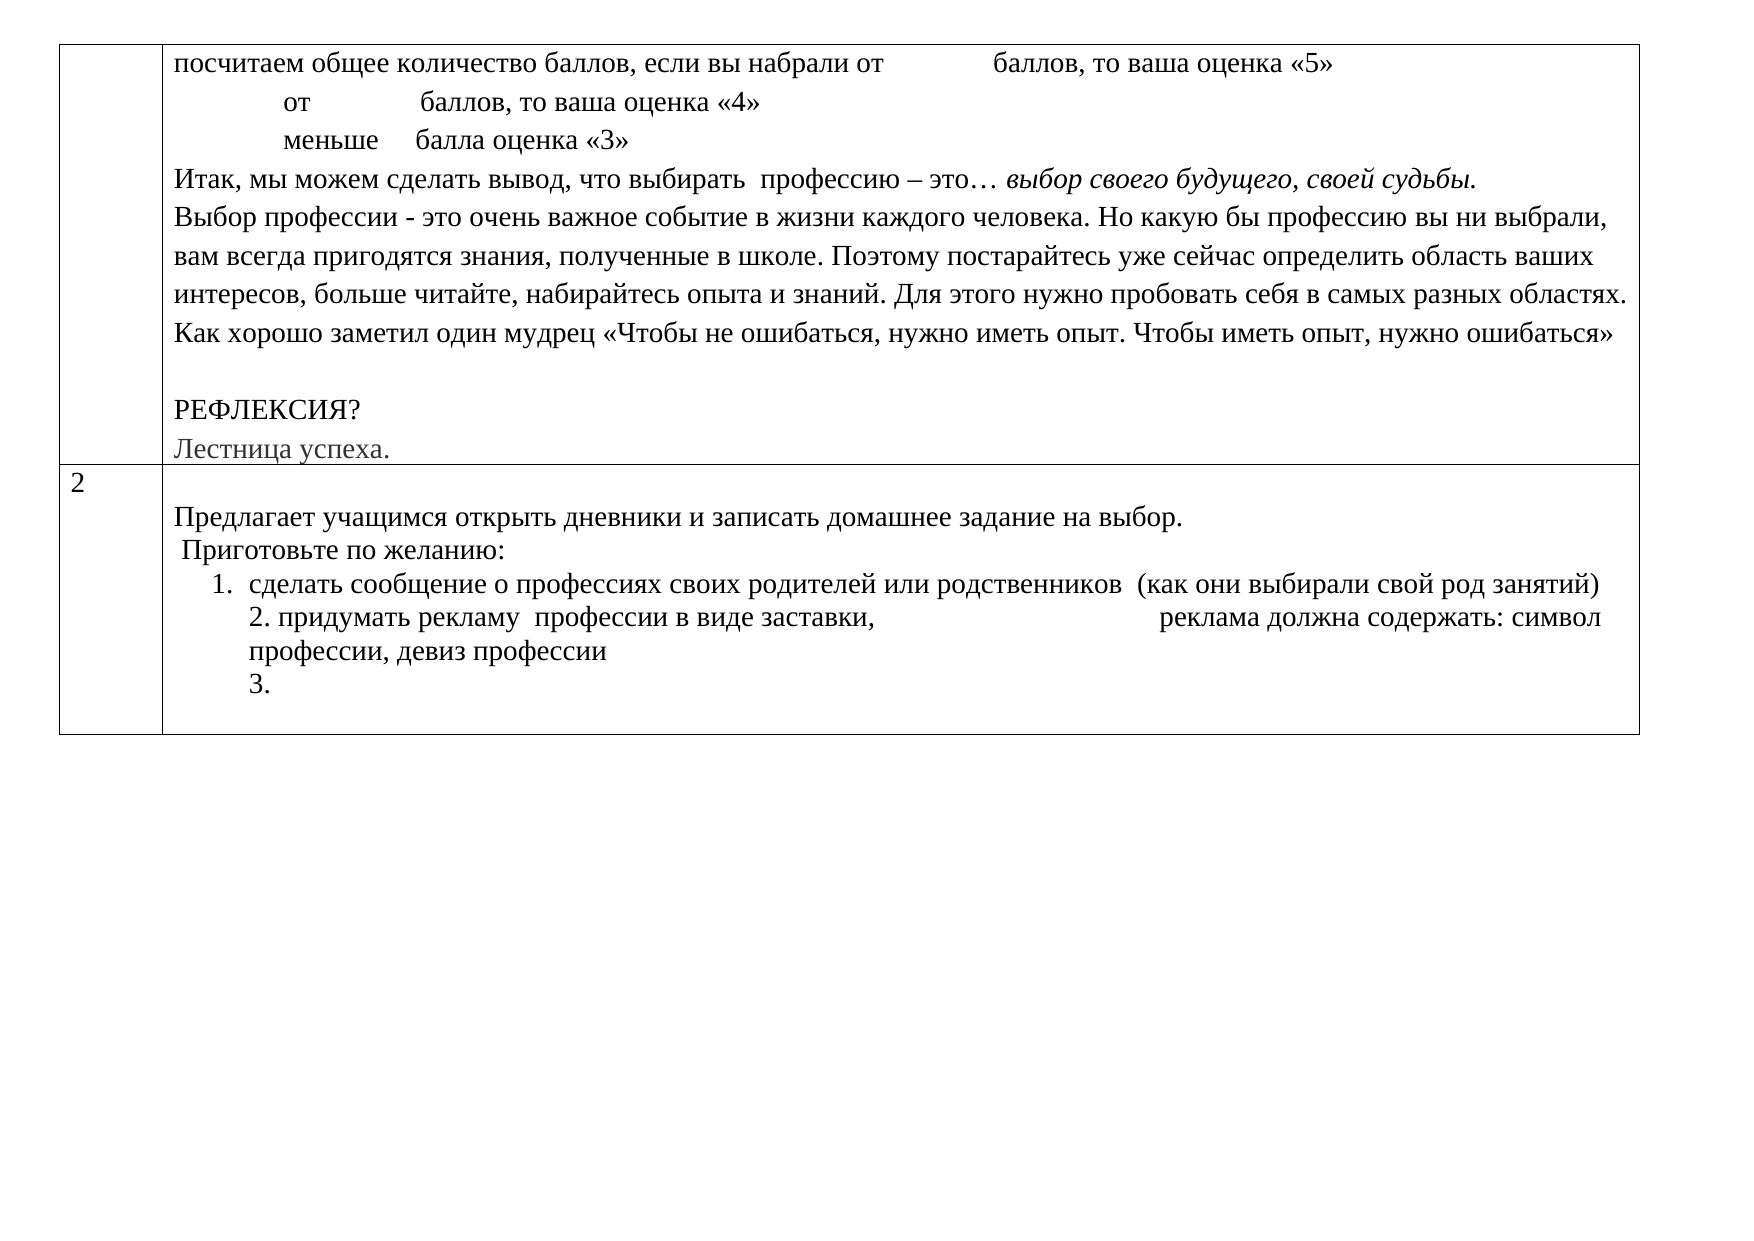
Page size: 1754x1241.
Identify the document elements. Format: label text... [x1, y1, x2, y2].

table_cell Предлагает учащимся открыть дневники и записать домашнее задание на выбор. Приготовьте по желанию: сделать сообщение о профессиях своих родителей или родственников (как они выбирали свой род занятий) 2. придумать рекламу профессии в виде заставки, реклама должна содержать: символ профессии, девиз профессии 3. [163, 465, 1639, 734]
table_cell 2 [60, 465, 162, 734]
table_cell 8 [60, 45, 162, 464]
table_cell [163, 45, 1639, 464]
